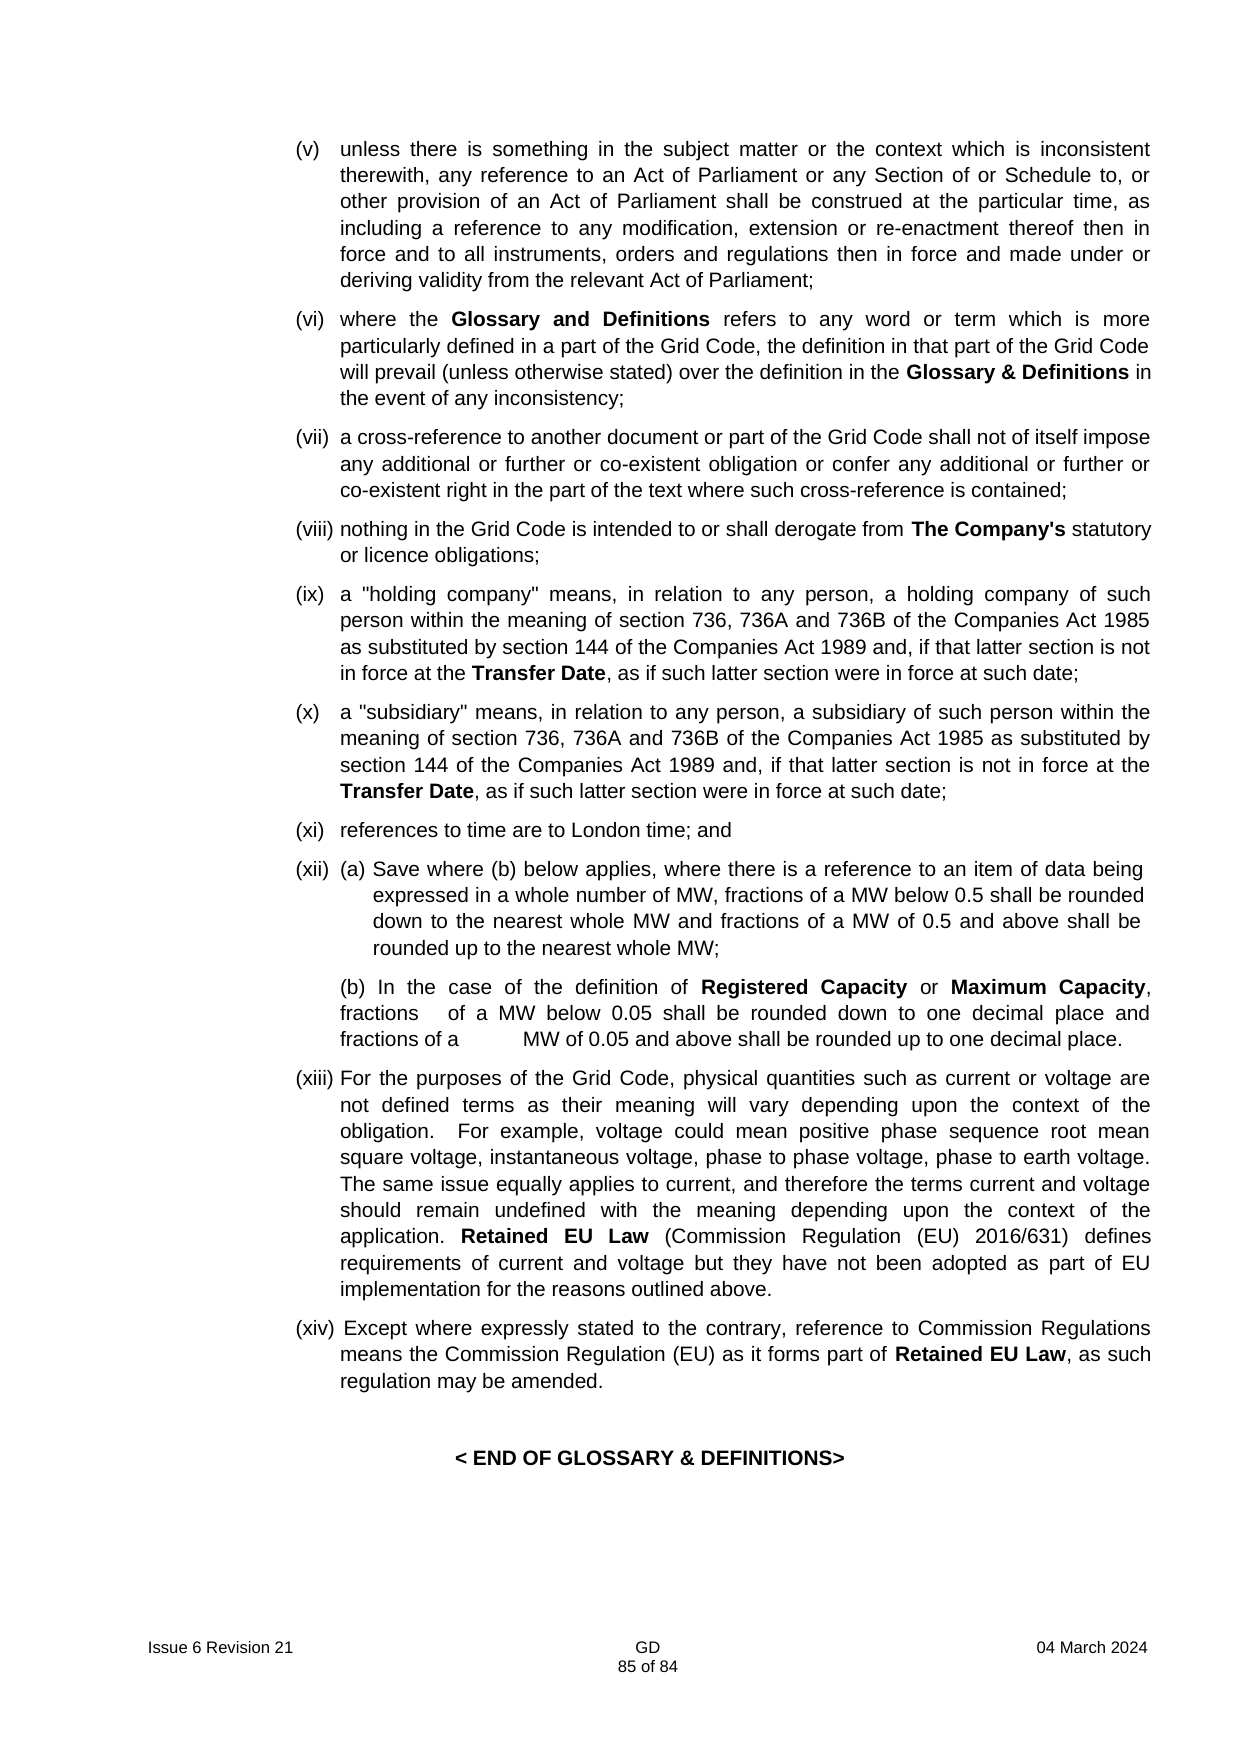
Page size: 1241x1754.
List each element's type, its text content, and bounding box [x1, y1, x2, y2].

text (vii) a cross-reference to another document or part of the Grid Code shall not of itself impose any additional or further or co-existent obligation or confer any additional or further or co-existent right in the part of the text where such cross-reference is contained; [295, 425, 1152, 502]
text < END OF GLOSSARY & DEFINITIONS> [148, 1446, 1152, 1470]
text (xii) (a) Save where (b) below applies, where there is a reference to an item of data being expressed in a whole number of MW, fractions of a MW below 0.5 shall be rounded down to the nearest whole MW and fractions of a MW of 0.5 and above shall be rounded up to the nearest whole MW; [295, 857, 1152, 959]
text (b) In the case of the definition of Registered Capacity or Maximum Capacity, fractions of a MW below 0.05 shall be rounded down to one decimal place and fractions of a MW of 0.05 and above shall be rounded up to one decimal place. [295, 974, 1152, 1051]
text (xiv) Except where expressly stated to the contrary, reference to Commission Regulations means the Commission Regulation (EU) as it forms part of Retained EU Law, as such regulation may be amended. [295, 1316, 1152, 1392]
text (x) a "subsidiary" means, in relation to any person, a subsidiary of such person within the meaning of section 736, 736A and 736B of the Companies Act 1985 as substituted by section 144 of the Companies Act 1989 and, if that latter section is not in force at the Transfer Date, as if such latter section were in force at such date; [295, 700, 1152, 803]
text (viii) nothing in the Grid Code is intended to or shall derogate from The Company's statutory or licence obligations; [295, 517, 1152, 567]
text (xi) references to time are to London time; and [295, 818, 1152, 842]
text (ix) a "holding company" means, in relation to any person, a holding company of such person within the meaning of section 736, 736A and 736B of the Companies Act 1985 as substituted by section 144 of the Companies Act 1989 and, if that latter section is not in force at the Transfer Date, as if such latter section were in force at such date; [295, 582, 1152, 685]
text (v) unless there is something in the subject matter or the context which is inconsistent therewith, any reference to an Act of Parliament or any Section of or Schedule to, or other provision of an Act of Parliament shall be construed at the particular time, as including a reference to any modification, extension or re-enactment thereof then in force and to all instruments, orders and regulations then in force and made under or deriving validity from the relevant Act of Parliament; [295, 137, 1152, 292]
text (vi) where the Glossary and Definitions refers to any word or term which is more particularly defined in a part of the Grid Code, the definition in that part of the Grid Code will prevail (unless otherwise stated) over the definition in the Glossary & Definitions in the event of any inconsistency; [295, 307, 1152, 410]
text (xiii) For the purposes of the Grid Code, physical quantities such as current or voltage are not defined terms as their meaning will vary depending upon the context of the obligation. For example, voltage could mean positive phase sequence root mean square voltage, instantaneous voltage, phase to phase voltage, phase to earth voltage. The same issue equally applies to current, and therefore the terms current and voltage should remain undefined with the meaning depending upon the context of the application. Retained EU Law (Commission Regulation (EU) 2016/631) defines requirements of current and voltage but they have not been adopted as part of EU implementation for the reasons outlined above. [295, 1066, 1152, 1301]
